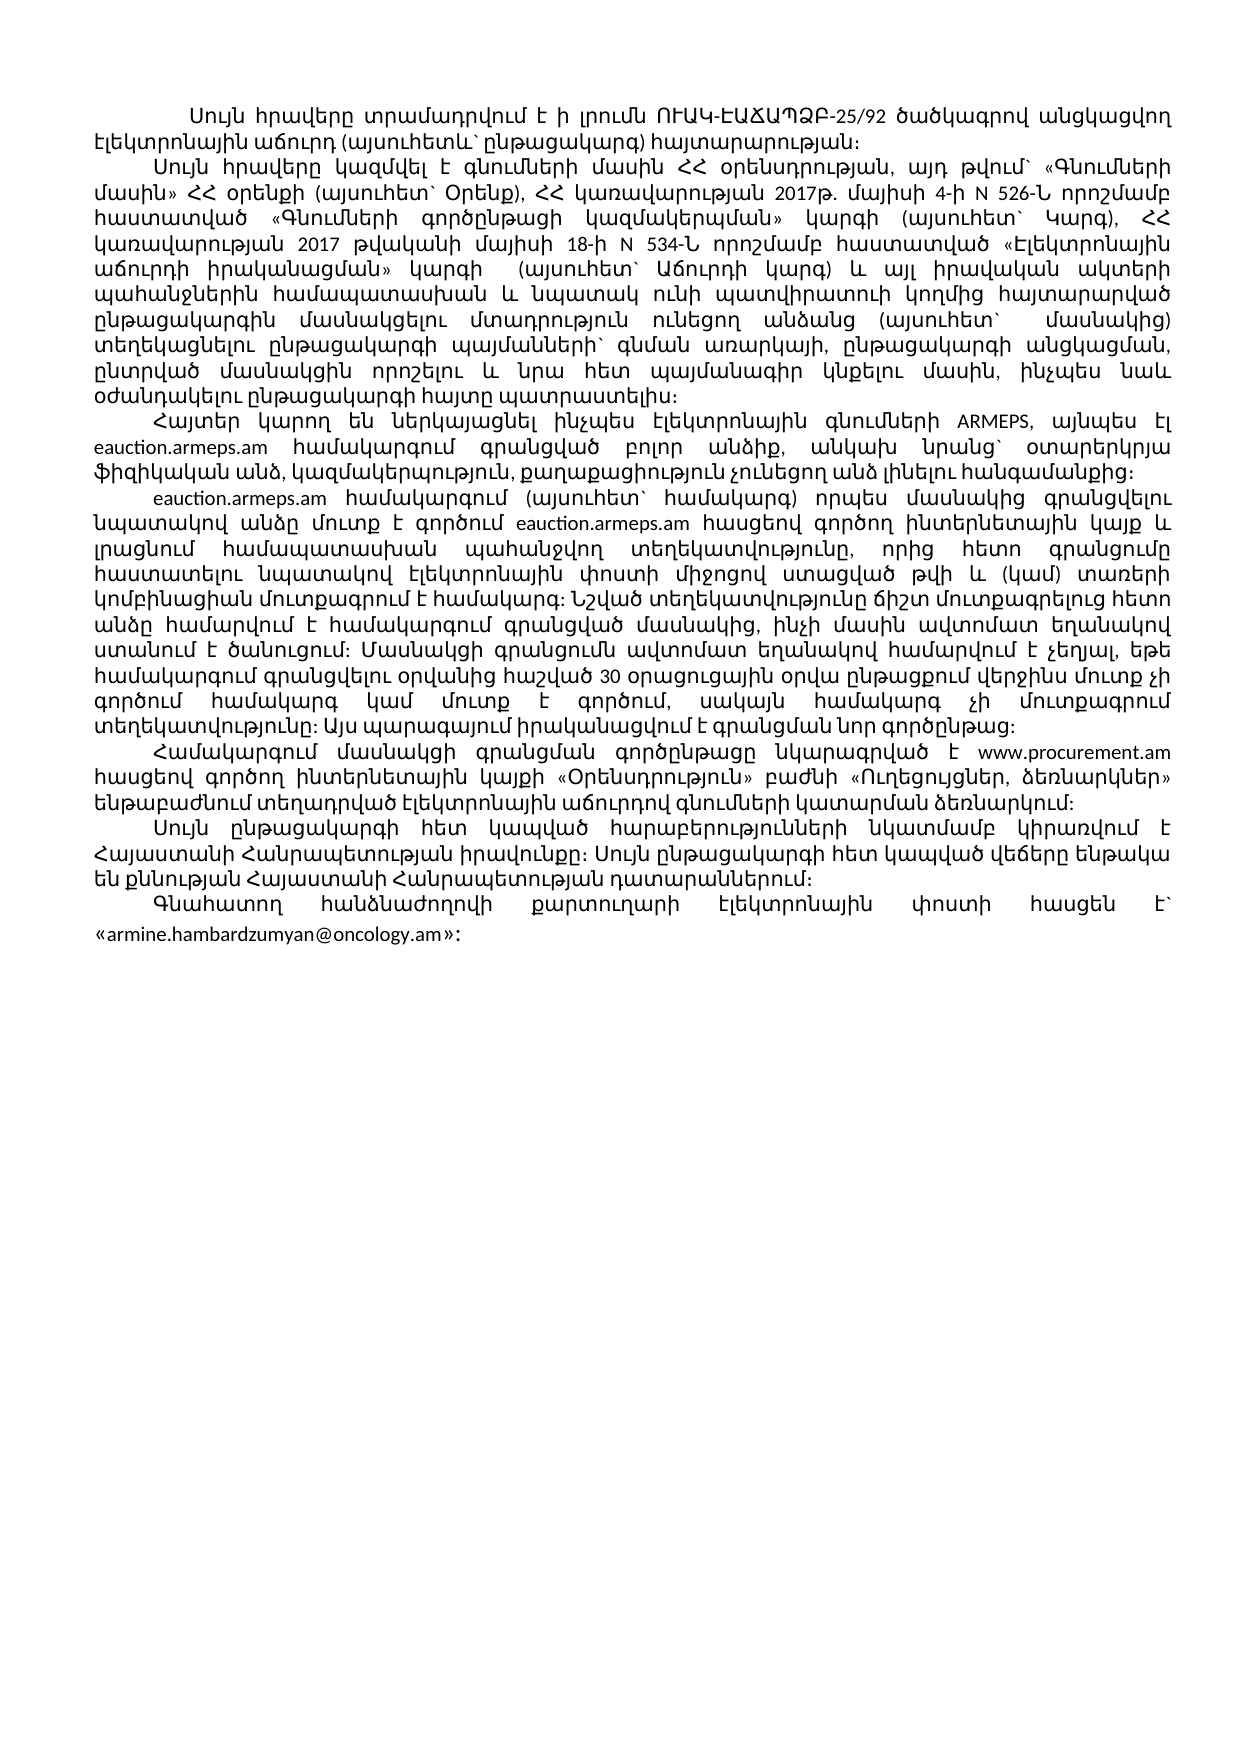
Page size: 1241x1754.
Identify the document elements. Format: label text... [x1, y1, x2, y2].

text Համակարգում մասնակցի գրանցման գործընթացը նկարագրված է www.procurement.am հասցեով գործող ինտերնետային կայքի «Օրենսդրություն» բաժնի «Ուղեցույցներ, ձեռնարկներ» ենթաբաժնում տեղադրված էլեկտրոնային աճուրդով գնումների կատարման ձեռնարկում: [94, 739, 1171, 815]
text Գնահատող հանձնաժողովի քարտուղարի էլեկտրոնային փոստի հասցեն է` «armine.hambardzumyan@oncology.am»: [94, 892, 1171, 948]
text Սույն ընթացակարգի հետ կապված հարաբերությունների նկատմամբ կիրառվում է Հայաստանի Հանրապետության իրավունքը։ Սույն ընթացակարգի հետ կապված վեճերը ենթակա են քննության Հայաստանի Հանրապետության դատարաններում։ [94, 815, 1171, 892]
text Սույն հրավերը կազմվել է գնումների մասին ՀՀ օրենսդրության, այդ թվում` «Գնումների մասին» ՀՀ օրենքի (այսուհետ` Օրենք), ՀՀ կառավարության 2017թ. մայիսի 4-ի N 526-Ն որոշմամբ հաստատված «Գնումների գործընթացի կազմակերպման» կարգի (այսուհետ` Կարգ), ՀՀ կառավարության 2017 թվականի մայիսի 18-ի N 534-Ն որոշմամբ հաստատված «Էլեկտրոնային աճուրդի իրականացման» կարգի (այսուհետ` Աճուրդի կարգ) և այլ իրավական ակտերի պահանջներին համապատասխան և նպատակ ունի պատվիրատուի կողմից հայտարարված ընթացակարգին մասնակցելու մտադրություն ունեցող անձանց (այսուհետ` մասնակից) տեղեկացնելու ընթացակարգի պայմանների` գնման առարկայի, ընթացակարգի անցկացման, ընտրված մասնակցին որոշելու և նրա հետ պայմանագիր կնքելու մասին, ինչպես նաև օժանդակելու ընթացակարգի հայտը պատրաստելիս։ [94, 154, 1171, 409]
text Սույն հրավերը տրամադրվում է ի լրումն ՈՒԱԿ-ԷԱՃԱՊՁԲ-25/92 ծածկագրով անցկացվող էլեկտրոնային աճուրդ (այսուհետև` ընթացակարգ) հայտարարության։ [94, 104, 1171, 154]
text eauction.armeps.am համակարգում (այսուհետ` համակարգ) որպես մասնակից գրանցվելու նպատակով անձը մուտք է գործում eauction.armeps.am հասցեով գործող ինտերնետային կայք և լրացնում համապատասխան պահանջվող տեղեկատվությունը, որից հետո գրանցումը հաստատելու նպատակով էլեկտրոնային փոստի միջոցով ստացված թվի և (կամ) տառերի կոմբինացիան մուտքագրում է համակարգ: Նշված տեղեկատվությունը ճիշտ մուտքագրելուց հետո անձը համարվում է համակարգում գրանցված մասնակից, ինչի մասին ավտոմատ եղանակով ստանում է ծանուցում: Մասնակցի գրանցումն ավտոմատ եղանակով համարվում է չեղյալ, եթե համակարգում գրանցվելու օրվանից հաշված 30 օրացուցային օրվա ընթացքում վերջինս մուտք չի գործում համակարգ կամ մուտք է գործում, սակայն համակարգ չի մուտքագրում տեղեկատվությունը: Այս պարագայում իրականացվում է գրանցման նոր գործընթաց: [94, 485, 1171, 739]
text Հայտեր կարող են ներկայացնել ինչպես էլեկտրոնային գնումների ARMEPS, այնպես էլ eauction.armeps.am համակարգում գրանցված բոլոր անձիք, անկախ նրանց` օտարերկրյա ֆիզիկական անձ, կազմակերպություն, քաղաքացիություն չունեցող անձ լինելու հանգամանքից։ [94, 409, 1171, 485]
